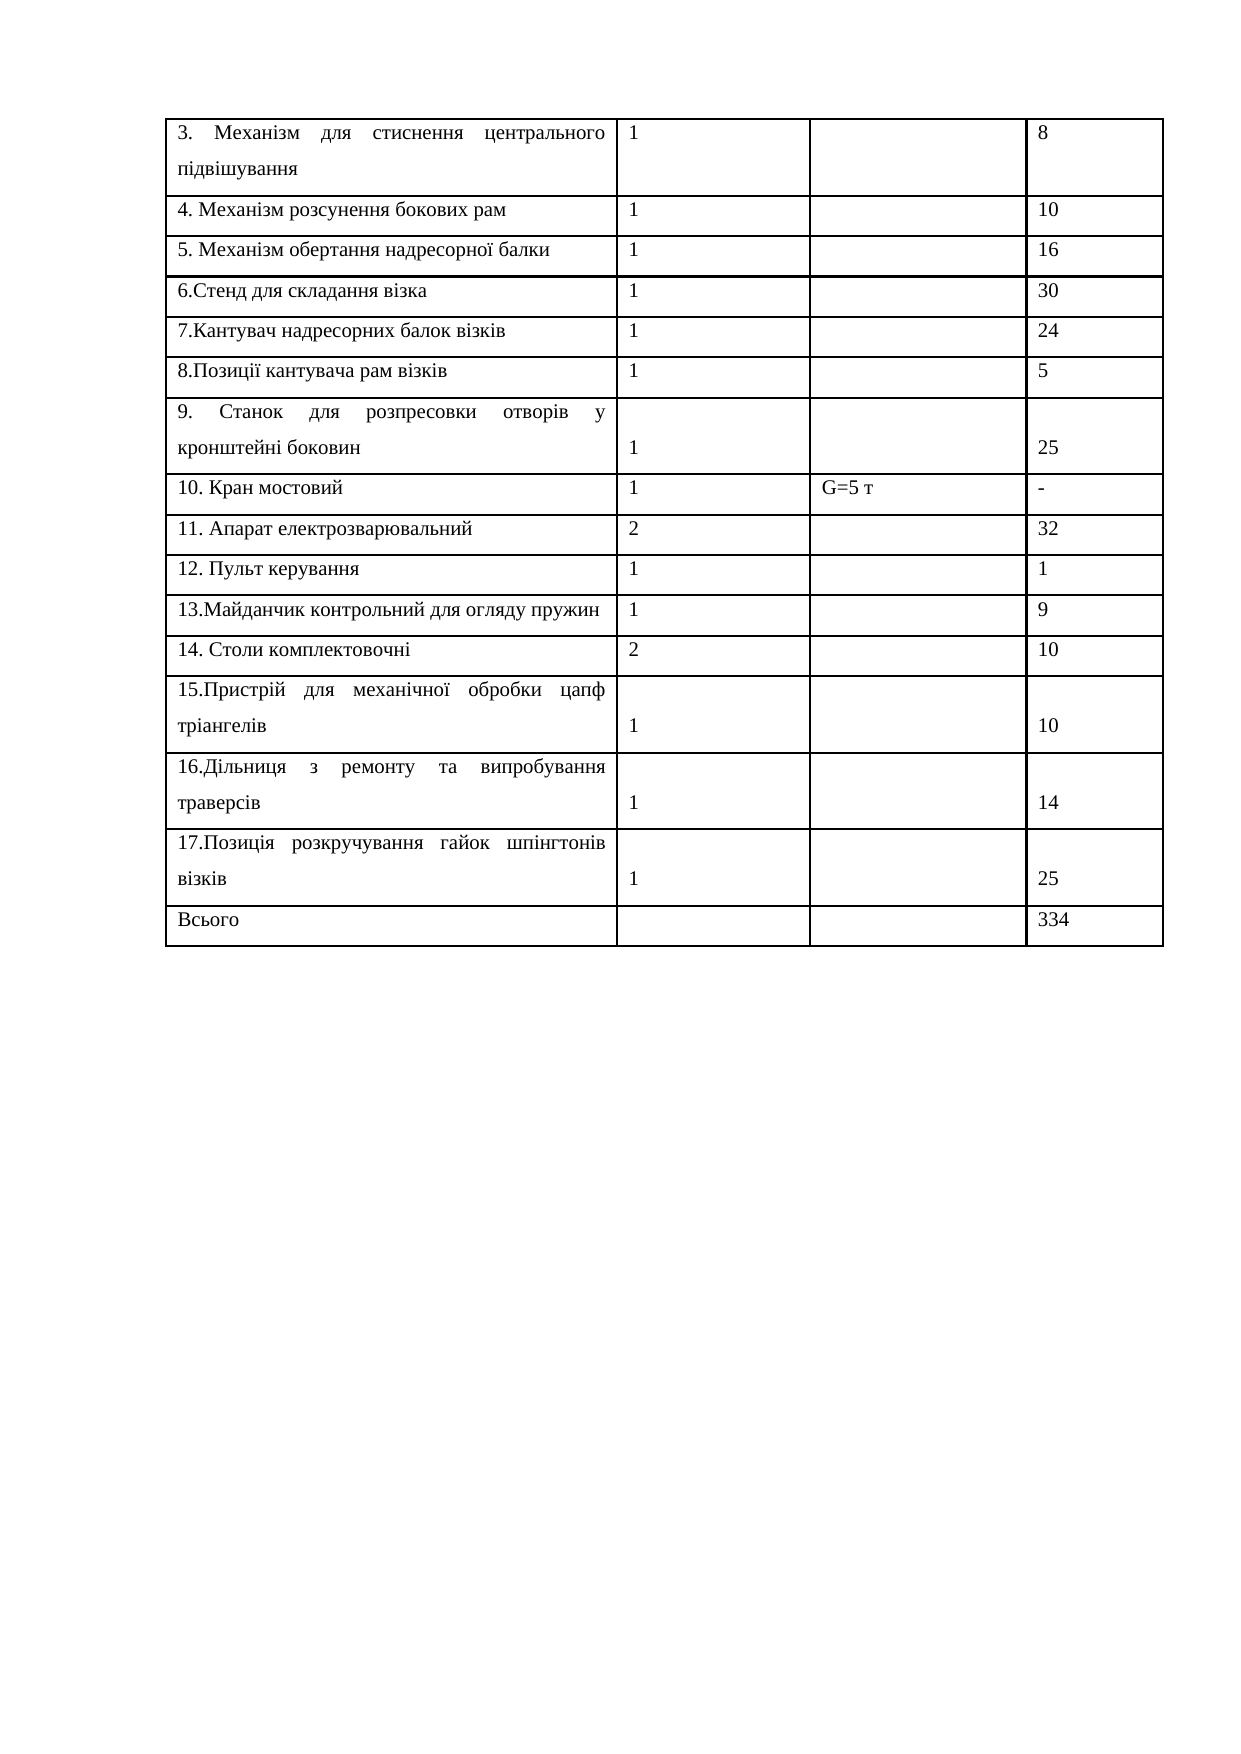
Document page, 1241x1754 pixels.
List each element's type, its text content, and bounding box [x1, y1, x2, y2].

table_cell 25 [1028, 830, 1162, 904]
table_cell 17.Позиція розкручування гайок шпінгтонів візків [167, 830, 616, 904]
table_cell 9 [1028, 596, 1162, 635]
table_cell [811, 278, 1025, 316]
table_cell 334 [1028, 907, 1162, 945]
table_cell [811, 677, 1025, 752]
table_cell [811, 637, 1025, 675]
table_cell 2 [618, 637, 809, 675]
table_cell 1 [618, 358, 809, 397]
table_cell 24 [1028, 318, 1162, 356]
table_cell 1 [618, 197, 809, 235]
table_cell 2 [618, 516, 809, 554]
table_cell 1 [618, 120, 809, 194]
table_cell 3. Механізм для стиснення центрального підвішування [167, 120, 616, 194]
table_cell 7.Кантувач надресорних балок візків [167, 318, 616, 356]
table_cell 1 [618, 278, 809, 316]
table_cell 1 [1028, 556, 1162, 594]
table_cell [811, 237, 1025, 275]
table_cell 13.Майданчик контрольний для огляду пружин [167, 596, 616, 635]
table_cell 1 [618, 556, 809, 594]
table_cell [811, 399, 1025, 473]
table_cell 8.Позиції кантувача рам візків [167, 358, 616, 397]
table_cell 1 [618, 754, 809, 828]
table_cell [811, 596, 1025, 635]
table_cell 14. Столи комплектовочні [167, 637, 616, 675]
table_cell 6.Стенд для складання візка [167, 278, 616, 316]
table_cell [811, 754, 1025, 828]
table_cell 1 [618, 596, 809, 635]
table_cell [618, 907, 809, 945]
table_cell 8 [1028, 120, 1162, 194]
table_cell 1 [618, 677, 809, 752]
table_cell 12. Пульт керування [167, 556, 616, 594]
table_cell 10 [1028, 677, 1162, 752]
table_cell [811, 120, 1025, 194]
table_cell G=5 т [811, 475, 1025, 513]
table_cell 1 [618, 475, 809, 513]
table_cell [811, 556, 1025, 594]
table_cell 4. Механізм розсунення бокових рам [167, 197, 616, 235]
table_cell 1 [618, 237, 809, 275]
table_cell Всього [167, 907, 616, 945]
table_cell [811, 197, 1025, 235]
table_cell 9. Станок для розпресовки отворів у кронштейні боковин [167, 399, 616, 473]
table_cell - [1028, 475, 1162, 513]
table_cell 30 [1028, 278, 1162, 316]
table_cell 1 [618, 399, 809, 473]
table_cell 10. Кран мостовий [167, 475, 616, 513]
table_cell 15.Пристрій для механічної обробки цапф тріангелів [167, 677, 616, 752]
table_cell 14 [1028, 754, 1162, 828]
table_cell 32 [1028, 516, 1162, 554]
table_cell [811, 318, 1025, 356]
table_cell 1 [618, 830, 809, 904]
table_cell [811, 907, 1025, 945]
table_cell 5. Механізм обертання надресорної балки [167, 237, 616, 275]
table_cell [811, 358, 1025, 397]
table_cell 16 [1028, 237, 1162, 275]
table_cell [811, 516, 1025, 554]
table_cell 10 [1028, 637, 1162, 675]
table_cell 16.Дільниця з ремонту та випробування траверсів [167, 754, 616, 828]
table_cell [811, 830, 1025, 904]
table_cell 10 [1028, 197, 1162, 235]
table_cell 11. Апарат електрозварювальний [167, 516, 616, 554]
table_cell 25 [1028, 399, 1162, 473]
table_cell 5 [1028, 358, 1162, 397]
table_cell 1 [618, 318, 809, 356]
